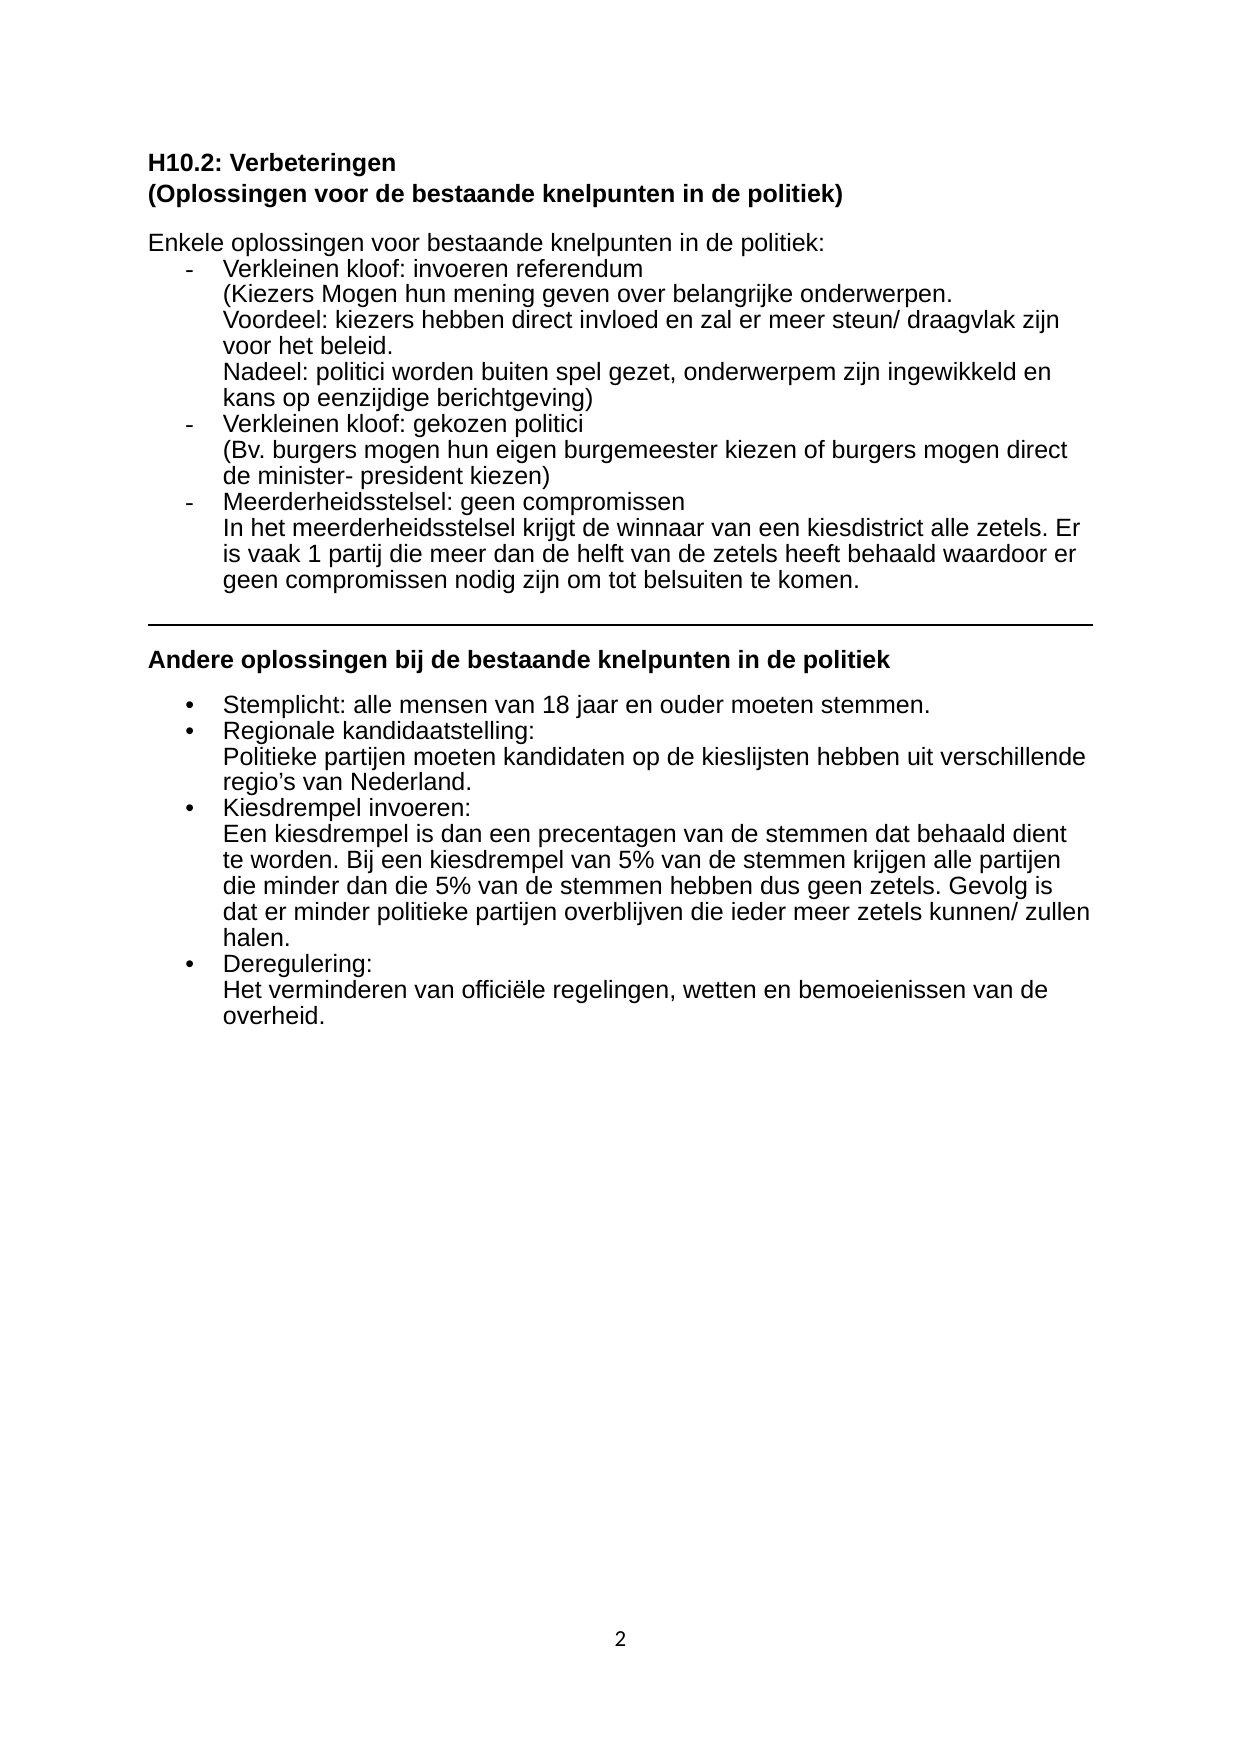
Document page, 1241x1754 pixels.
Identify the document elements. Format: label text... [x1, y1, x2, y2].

list Meerderheidsstelsel: geen compromissen In het meerderheidsstelsel krijgt de winnaar van een kiesdistrict alle zetels. Er is vaak 1 partij die meer dan de helft van de zetels heeft behaald waardoor er geen compromissen nodig zijn om tot belsuiten te komen. [185, 490, 1093, 593]
list Stemplicht: alle mensen van 18 jaar en ouder moeten stemmen. [185, 693, 1093, 718]
list Verkleinen kloof: gekozen politici (Bv. burgers mogen hun eigen burgemeester kiezen of burgers mogen direct de minister- president kiezen) [185, 412, 1093, 490]
text Enkele oplossingen voor bestaande knelpunten in de politiek: [148, 231, 1093, 256]
list Verkleinen kloof: invoeren referendum (Kiezers Mogen hun mening geven over belangrijke onderwerpen. Voordeel: kiezers hebben direct invloed en zal er meer steun/ draagvlak zijn voor het beleid. Nadeel: politici worden buiten spel gezet, onderwerpem zijn ingewikkeld en kans op eenzijdige berichtgeving) [185, 256, 1093, 412]
list Regionale kandidaatstelling: Politieke partijen moeten kandidaten op de kieslijsten hebben uit verschillende regio’s van Nederland. [185, 718, 1093, 796]
list Deregulering: Het verminderen van officiële regelingen, wetten en bemoeienissen van de overheid. [185, 952, 1093, 1029]
list Kiesdrempel invoeren: Een kiesdrempel is dan een precentagen van de stemmen dat behaald dient te worden. Bij een kiesdrempel van 5% van de stemmen krijgen alle partijen die minder dan die 5% van de stemmen hebben dus geen zetels. Gevolg is dat er minder politieke partijen overblijven die ieder meer zetels kunnen/ zullen halen. [185, 796, 1093, 952]
text Andere oplossingen bij de bestaande knelpunten in de politiek [148, 645, 1093, 674]
text H10.2: Verbeteringen (Oplossingen voor de bestaande knelpunten in de politiek) [148, 148, 1093, 207]
